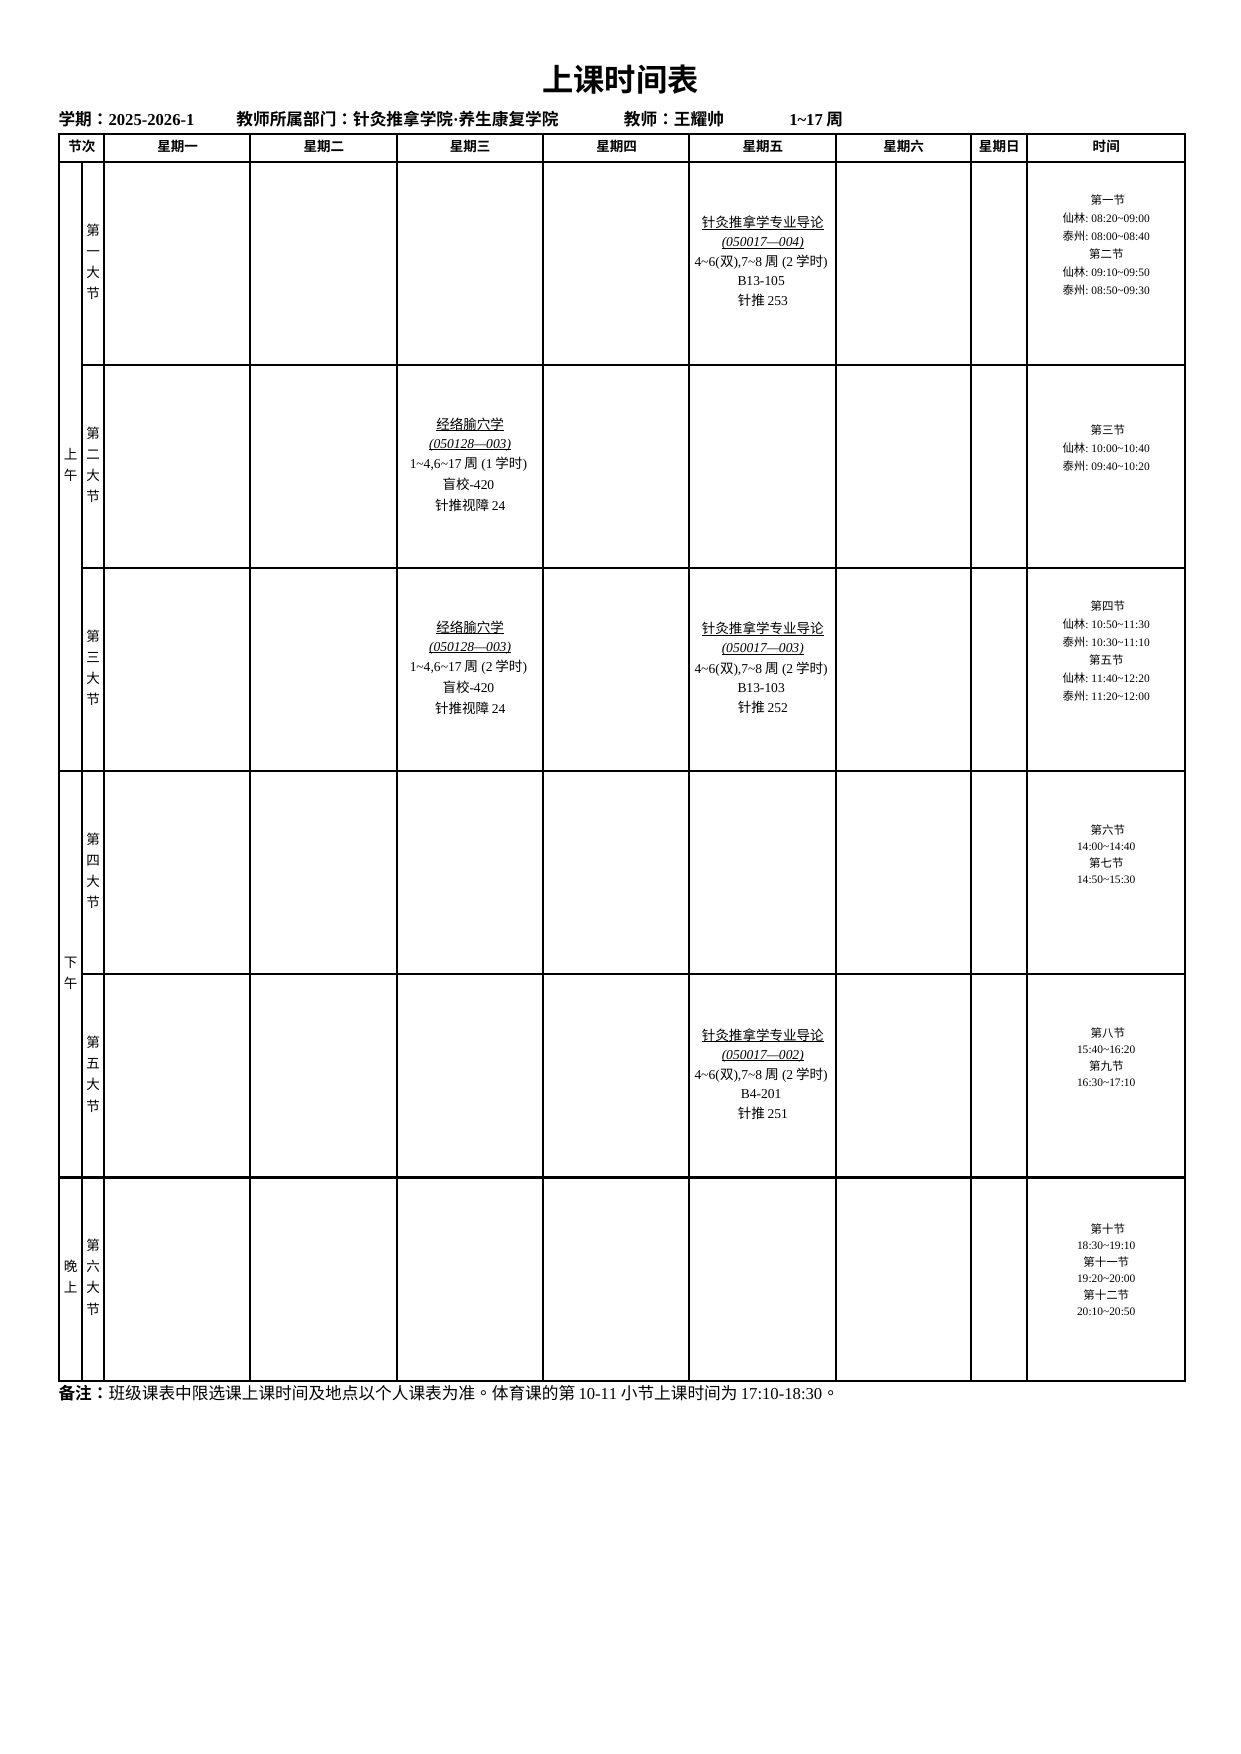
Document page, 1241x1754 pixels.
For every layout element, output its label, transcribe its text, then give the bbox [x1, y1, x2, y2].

table_cell [105, 1179, 249, 1379]
table_cell [105, 772, 249, 973]
table_cell [398, 975, 542, 1176]
table_cell 第三大节 [83, 569, 103, 770]
table_cell [972, 569, 1026, 770]
table_cell [251, 1179, 396, 1379]
table_header 星期三 [398, 135, 542, 161]
table_cell [837, 1179, 970, 1379]
table_cell [972, 975, 1026, 1176]
table_cell 经络腧穴学 (050128—003) 1~4,6~17周 (1学时) 盲校-420 针推视障24 [398, 366, 542, 567]
table_header 星期四 [544, 135, 688, 161]
table_cell [837, 366, 970, 567]
table_cell [544, 163, 688, 364]
table_cell 针灸推拿学专业导论 (050017—003) 4~6(双),7~8周 (2学时) B13-103 针推252 [690, 569, 835, 770]
table_cell 第一大节 [83, 163, 103, 364]
table_cell 上午 [60, 163, 81, 770]
table_cell 第四节 仙林: 10:50~11:30 泰州: 10:30~11:10 第五节 仙林: 11:40~12:20 泰州: 11:20~12:00 [1028, 569, 1184, 770]
table_cell [105, 569, 249, 770]
table_cell [690, 1179, 835, 1379]
table_header 节次 [60, 135, 103, 161]
table_cell [251, 975, 396, 1176]
table_cell [105, 163, 249, 364]
table_header 星期五 [690, 135, 835, 161]
table_cell [251, 772, 396, 973]
table_cell [972, 1179, 1026, 1379]
table_cell [398, 1179, 542, 1379]
table_cell [837, 163, 970, 364]
table_cell [398, 772, 542, 973]
table_cell [105, 366, 249, 567]
table_header 星期二 [251, 135, 396, 161]
table_cell [544, 1179, 688, 1379]
table_cell 第四大节 [83, 772, 103, 973]
table_cell [837, 975, 970, 1176]
table_header 星期六 [837, 135, 970, 161]
table_cell [972, 366, 1026, 567]
table_cell [690, 366, 835, 567]
table_cell [972, 772, 1026, 973]
text 备注：班级课表中限选课上课时间及地点以个人课表为准。体育课的第10-11小节上课时间为17:10-18:30。 [58, 1382, 1182, 1404]
table_cell [837, 569, 970, 770]
text 上课时间表 [58, 58, 1182, 101]
table_cell 第六大节 [83, 1179, 103, 1379]
table_cell 第二大节 [83, 366, 103, 567]
table_cell [398, 163, 542, 364]
table_cell [972, 163, 1026, 364]
table_cell 晚上 [60, 1179, 81, 1379]
table_cell [837, 772, 970, 973]
table_cell 针灸推拿学专业导论 (050017—004) 4~6(双),7~8周 (2学时) B13-105 针推253 [690, 163, 835, 364]
table_cell [251, 163, 396, 364]
table_cell [105, 975, 249, 1176]
table_header 星期一 [105, 135, 249, 161]
table_cell [251, 569, 396, 770]
table_cell 第一节 仙林: 08:20~09:00 泰州: 08:00~08:40 第二节 仙林: 09:10~09:50 泰州: 08:50~09:30 [1028, 163, 1184, 364]
table_cell [544, 569, 688, 770]
table_cell 第十节 18:30~19:10 第十一节 19:20~20:00 第十二节 20:10~20:50 [1028, 1179, 1184, 1379]
table_cell [690, 772, 835, 973]
table_cell 第五大节 [83, 975, 103, 1176]
table_cell [251, 366, 396, 567]
table_cell [544, 772, 688, 973]
table_cell 第六节 14:00~14:40 第七节 14:50~15:30 [1028, 772, 1184, 973]
table_cell 下午 [60, 772, 81, 1176]
table_cell 第三节 仙林: 10:00~10:40 泰州: 09:40~10:20 [1028, 366, 1184, 567]
table_cell 第八节 15:40~16:20 第九节 16:30~17:10 [1028, 975, 1184, 1176]
table_header 星期日 [972, 135, 1026, 161]
table_cell 针灸推拿学专业导论 (050017—002) 4~6(双),7~8周 (2学时) B4-201 针推251 [690, 975, 835, 1176]
table_cell [544, 975, 688, 1176]
table_cell 经络腧穴学 (050128—003) 1~4,6~17周 (2学时) 盲校-420 针推视障24 [398, 569, 542, 770]
text 学期：2025-2026-1 教师所属部门：针灸推拿学院·养生康复学院 教师：王耀帅 1~17周 [58, 107, 1182, 130]
table_cell [544, 366, 688, 567]
table_header 时间 [1028, 135, 1184, 161]
